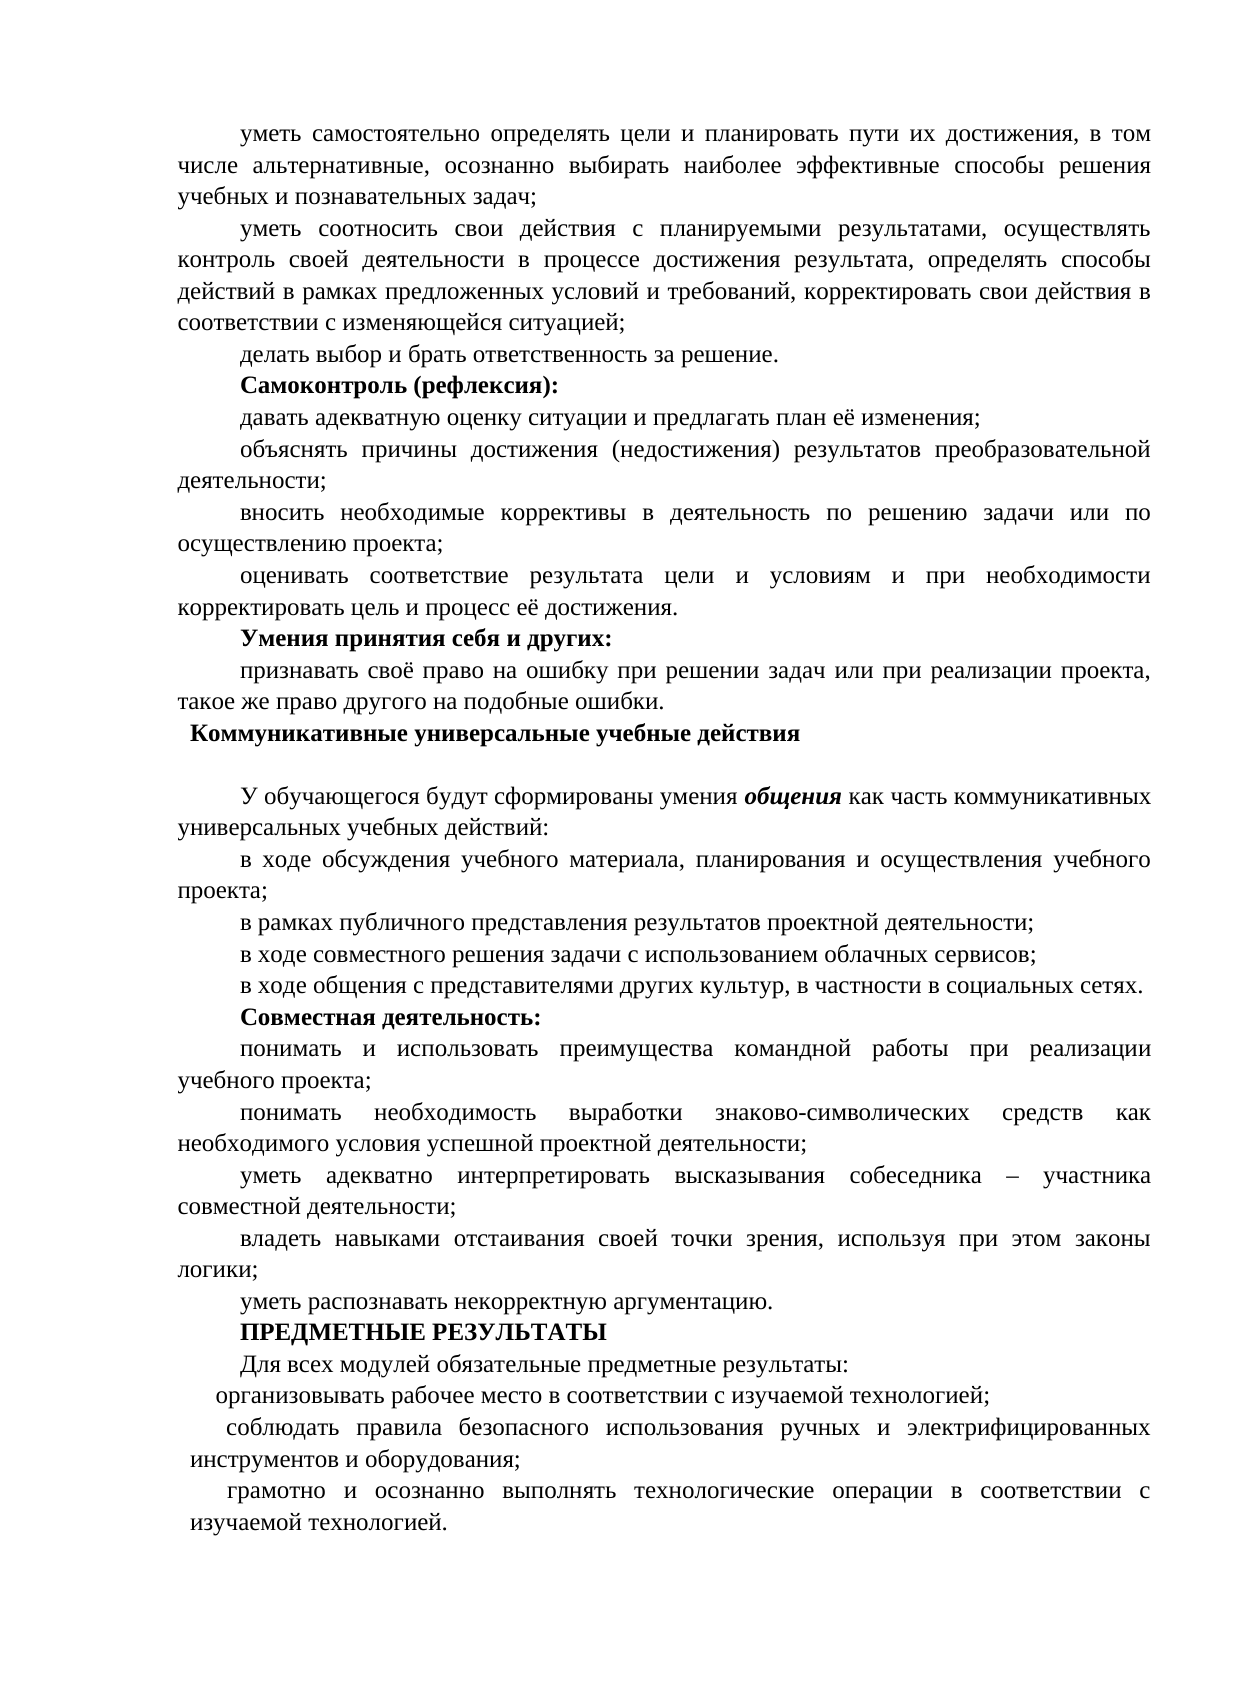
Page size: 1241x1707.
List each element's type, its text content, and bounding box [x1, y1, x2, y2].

text Совместная деятельность: [177, 1002, 1152, 1031]
text У обучающегося будут сформированы умения общения как часть коммуникативных универсальных учебных действий: [177, 781, 1152, 841]
text  грамотно и осознанно выполнять технологические операции в соответствии с изучаемой технологией. [190, 1475, 1152, 1536]
text вносить необходимые коррективы в деятельность по решению задачи или по осуществлению проекта; [177, 497, 1152, 557]
text Для всех модулей обязательные предметные результаты: [177, 1349, 1152, 1378]
text уметь самостоятельно определять цели и планировать пути их достижения, в том числе альтернативные, осознанно выбирать наиболее эффективные способы решения учебных и познавательных задач; [177, 118, 1152, 210]
text в ходе совместного решения задачи с использованием облачных сервисов; [177, 939, 1152, 967]
text уметь соотносить свои действия с планируемыми результатами, осуществлять контроль своей деятельности в процессе достижения результата, определять способы действий в рамках предложенных условий и требований, корректировать свои действия в соответствии с изменяющейся ситуацией; [177, 213, 1152, 336]
text понимать и использовать преимущества командной работы при реализации учебного проекта; [177, 1033, 1152, 1094]
text в ходе общения с представителями других культур, в частности в социальных сетях. [177, 970, 1152, 999]
text  соблюдать правила безопасного использования ручных и электрифицированных инструментов и оборудования; [190, 1412, 1152, 1472]
text в ходе обсуждения учебного материала, планирования и осуществления учебного проекта; [177, 844, 1152, 904]
text владеть навыками отстаивания своей точки зрения, используя при этом законы логики; [177, 1223, 1152, 1283]
text признавать своё право на ошибку при решении задач или при реализации проекта, такое же право другого на подобные ошибки. [177, 655, 1152, 715]
text Самоконтроль (рефлексия): [177, 371, 1152, 399]
text оценивать соответствие результата цели и условиям и при необходимости корректировать цель и процесс её достижения. [177, 560, 1152, 620]
text  организовывать рабочее место в соответствии с изучаемой технологией; [190, 1381, 1152, 1409]
text объяснять причины достижения (недостижения) результатов преобразовательной деятельности; [177, 434, 1152, 494]
text Коммуникативные универсальные учебные действия [190, 718, 1152, 747]
text давать адекватную оценку ситуации и предлагать план её изменения; [177, 402, 1152, 431]
text уметь адекватно интерпретировать высказывания собеседника – участника совместной деятельности; [177, 1160, 1152, 1220]
text в рамках публичного представления результатов проектной деятельности; [177, 907, 1152, 936]
text делать выбор и брать ответственность за решение. [177, 339, 1152, 368]
text понимать необходимость выработки знаково-символических средств как необходимого условия успешной проектной деятельности; [177, 1097, 1152, 1157]
text уметь распознавать некорректную аргументацию. [177, 1286, 1152, 1315]
text ПРЕДМЕТНЫЕ РЕЗУЛЬТАТЫ [177, 1317, 1152, 1346]
text Умения принятия себя и других: [177, 623, 1152, 652]
